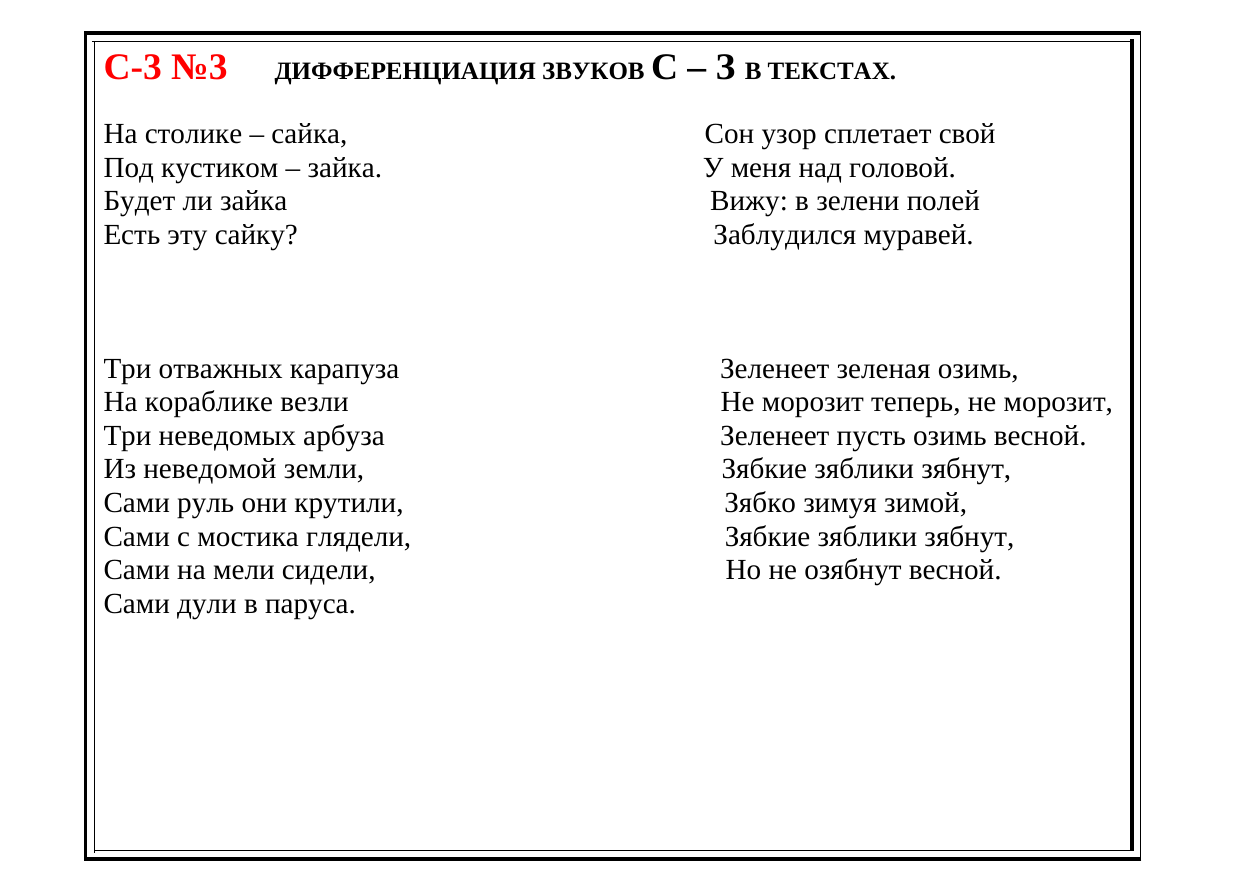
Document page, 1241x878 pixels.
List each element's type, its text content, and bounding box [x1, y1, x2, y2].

text Сами на мели сидели, Но не озябнут весной. [103, 552, 1122, 586]
text Три отважных карапуза Зеленеет зеленая озимь, [103, 351, 1122, 384]
text Из неведомой земли, Зябкие зяблики зябнут, [103, 452, 1122, 485]
text Сами дули в паруса. [103, 586, 1122, 619]
text Три неведомых арбуза Зеленеет пусть озимь весной. [103, 418, 1122, 452]
text С-3 №3 ДИФФЕРЕНЦИАЦИЯ ЗВУКОВ С – З В ТЕКСТАХ. [103, 44, 1122, 87]
text Есть эту сайку? Заблудился муравей. [103, 217, 1122, 250]
text Сами с мостика глядели, Зябкие зяблики зябнут, [103, 519, 1122, 552]
text Будет ли зайка Вижу: в зелени полей [103, 183, 1122, 217]
text На кораблике везли Не морозит теперь, не морозит, [103, 384, 1122, 418]
text На столике – сайка, Сон узор сплетает свой [103, 116, 1122, 150]
text Сами руль они крутили, Зябко зимуя зимой, [103, 485, 1122, 519]
text Под кустиком – зайка. У меня над головой. [103, 150, 1122, 183]
